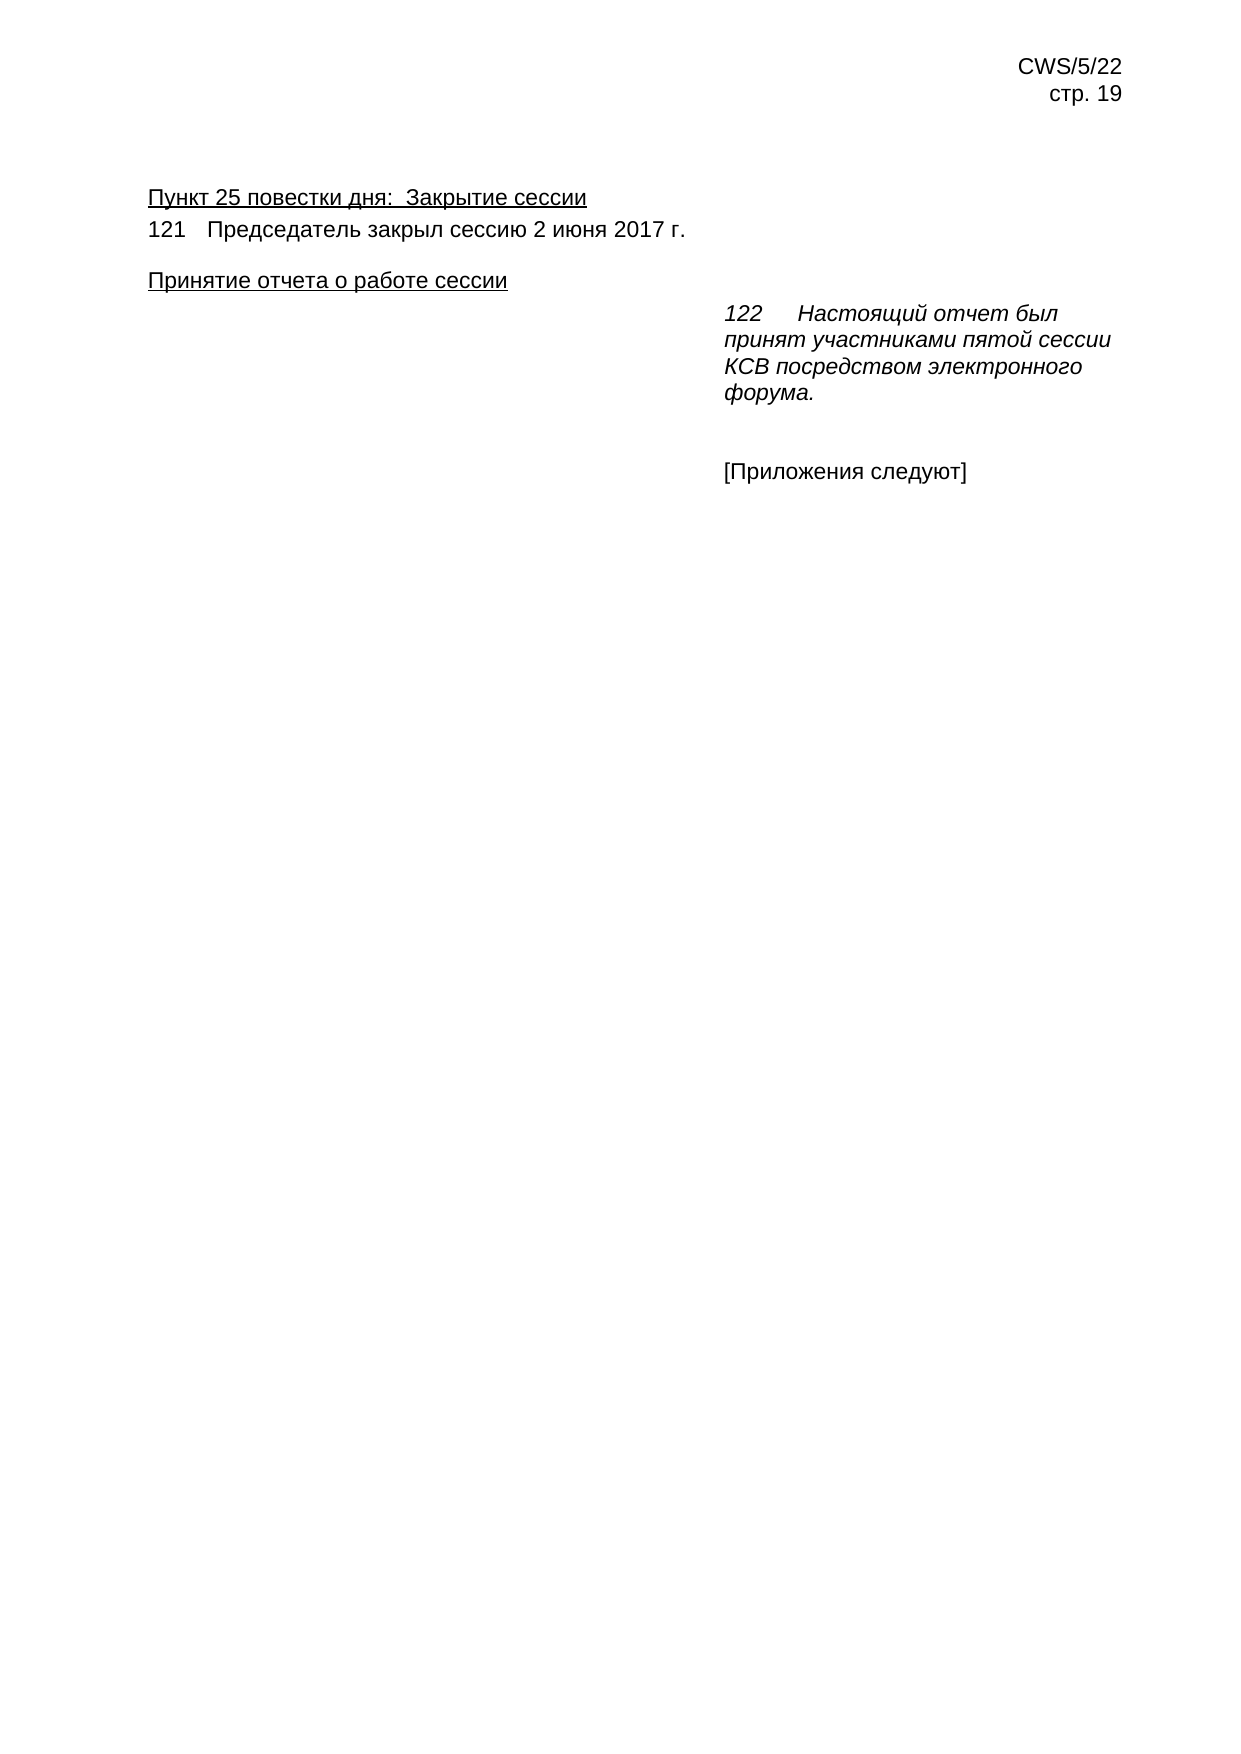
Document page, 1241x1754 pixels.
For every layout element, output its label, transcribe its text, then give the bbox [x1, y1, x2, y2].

list Председатель закрыл сессию 2 июня 2017 г. [148, 216, 1122, 242]
list Настоящий отчет был принят участниками пятой сессии КСВ посредством электронного форума. [724, 300, 1122, 406]
subtitle Пункт 25 повестки дня: Закрытие сессии [148, 183, 1122, 210]
subtitle Принятие отчета о работе сессии [148, 267, 1122, 294]
list [Приложения следуют] [724, 458, 1122, 484]
